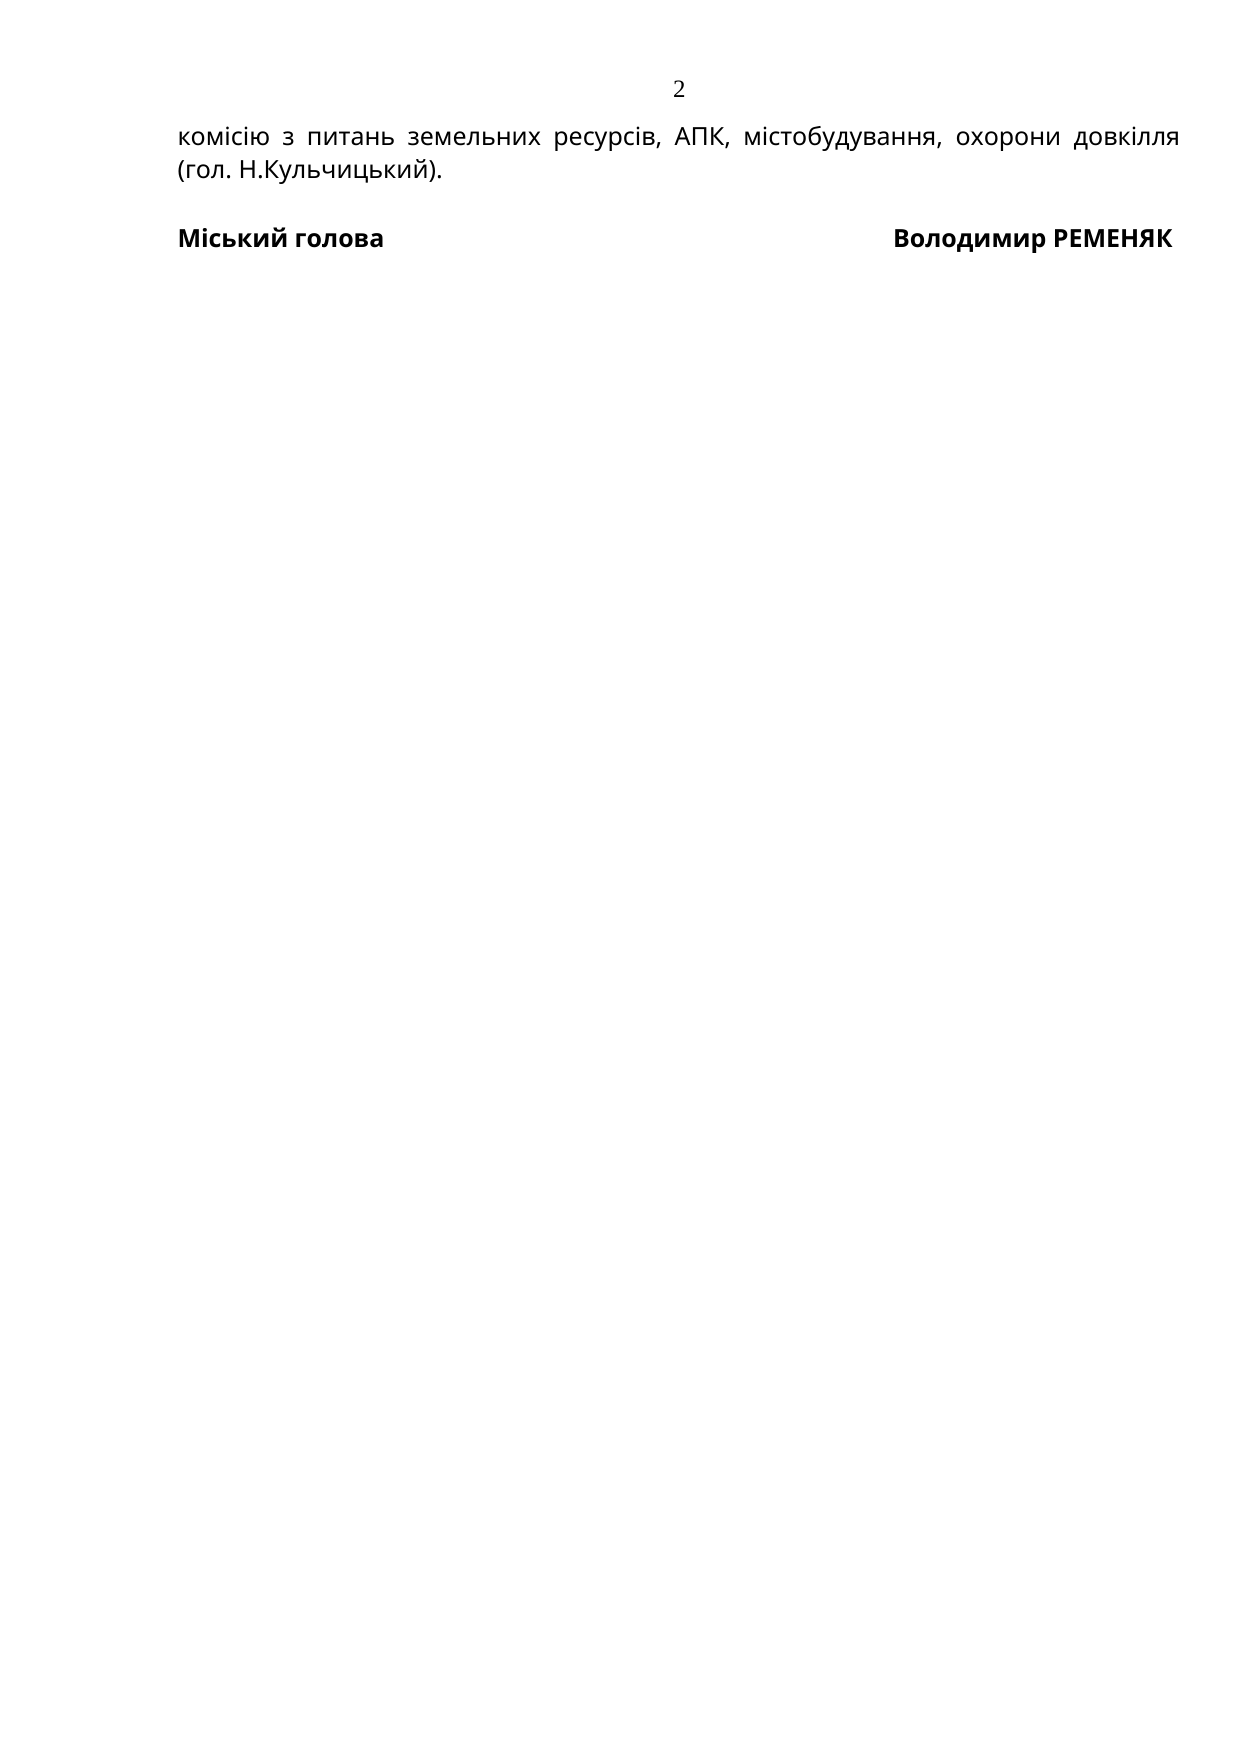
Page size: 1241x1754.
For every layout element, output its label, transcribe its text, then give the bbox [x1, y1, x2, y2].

text Міський голова Володимир РЕМЕНЯК [177, 220, 1181, 254]
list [177, 118, 1181, 186]
